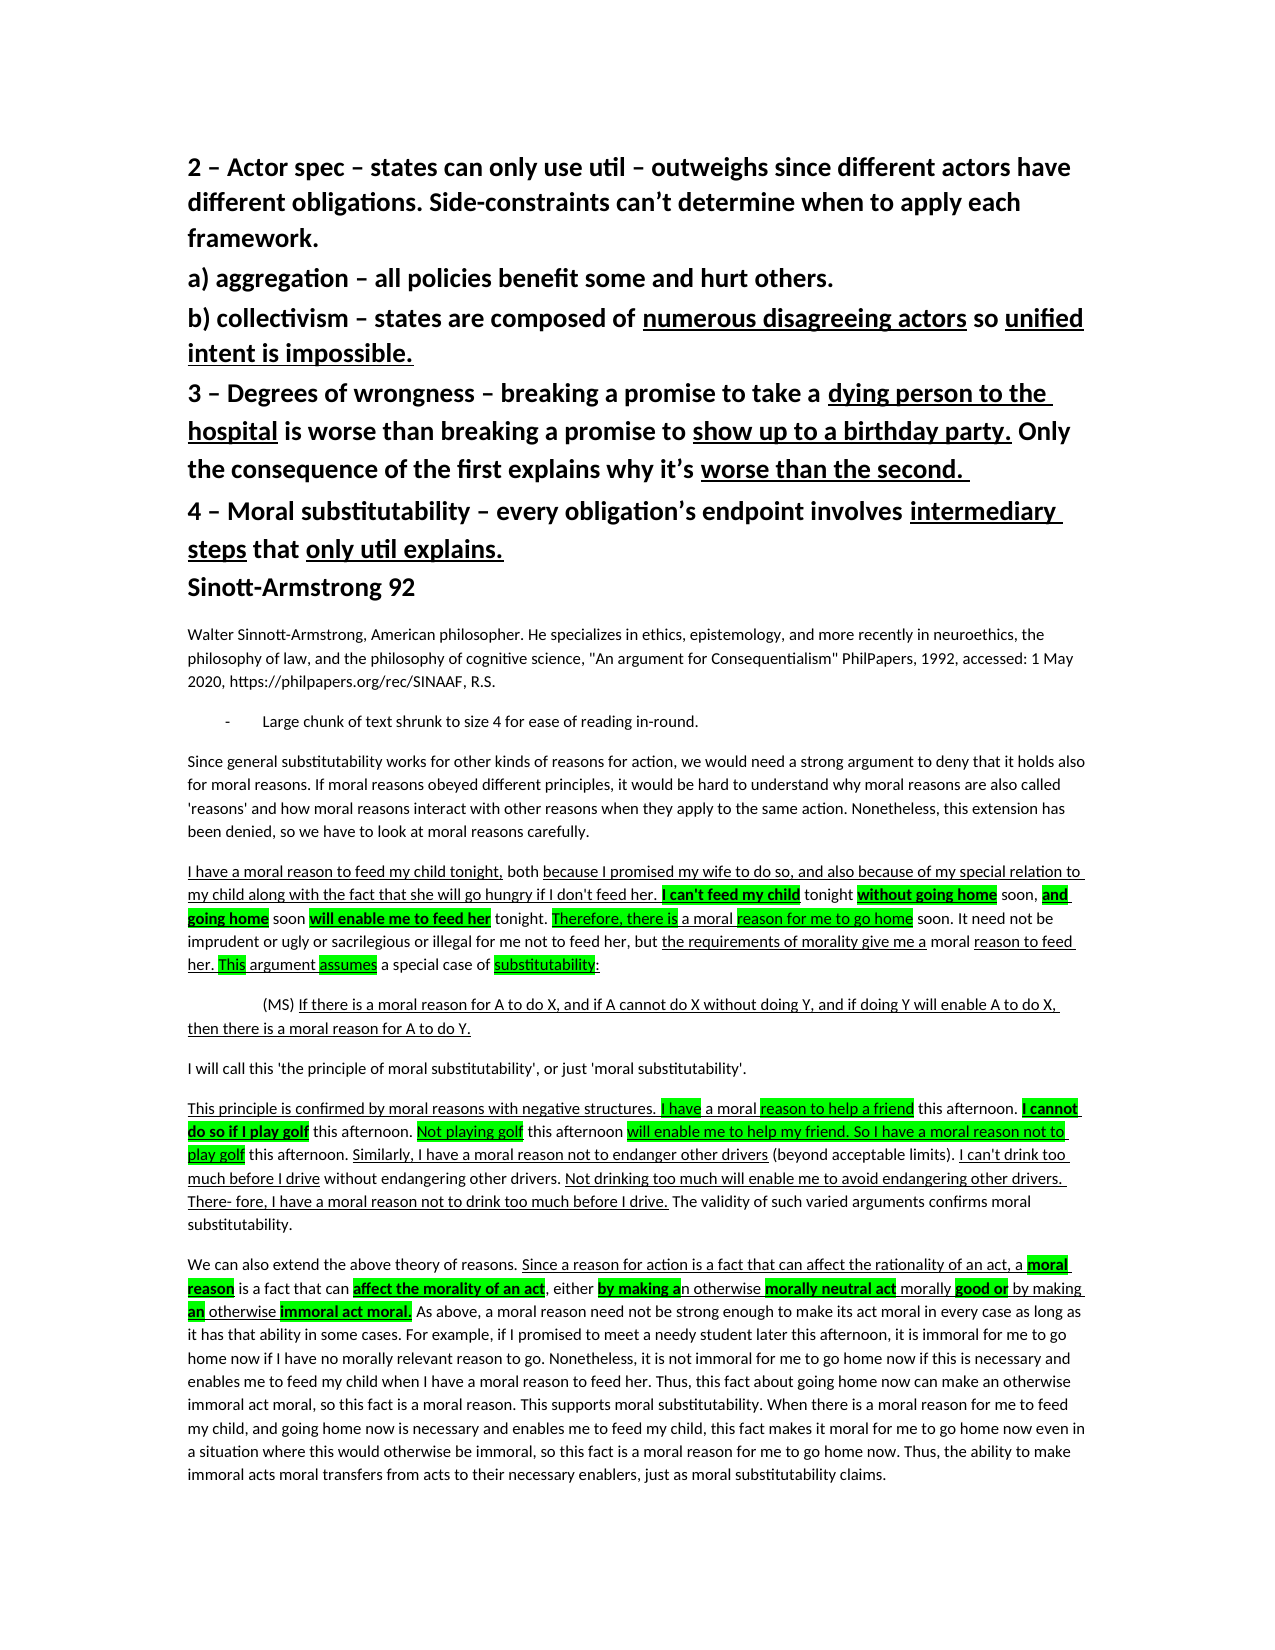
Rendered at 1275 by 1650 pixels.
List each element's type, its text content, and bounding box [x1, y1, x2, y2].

list Large chunk of text shrunk to size 4 for ease of reading in-round. [225, 711, 1087, 732]
subtitle 2 – Actor spec – states can only use util – outweighs since different actors have different obligations. Side-constraints can’t determine when to apply each framework. [187, 150, 1087, 254]
subtitle 3 – Degrees of wrongness – breaking a promise to take a dying person to the hospital is worse than breaking a promise to show up to a birthday party. Only the consequence of the first explains why it’s worse than the second. [187, 376, 1087, 485]
text Walter Sinnott-Armstrong, American philosopher. He specializes in ethics, epistemology, and more recently in neuroethics, the philosophy of law, and the philosophy of cognitive science, "An argument for Consequentialism" PhilPapers, 1992, accessed: 1 May 2020, https://philpapers.org/rec/SINAAF, R.S. [187, 624, 1087, 692]
text Sinott-Armstrong 92 [187, 570, 1087, 603]
subtitle b) collectivism – states are composed of numerous disagreeing actors so unified intent is impossible. [187, 301, 1087, 369]
text We can also extend the above theory of reasons. Since a reason for action is a fact that can affect the rationality of an act, a moral reason is a fact that can affect the morality of an act, either by making an otherwise morally neutral act morally good or by making an otherwise immoral act moral. As above, a moral reason need not be strong enough to make its act moral in every case as long as it has that ability in some cases. For example, if I promised to meet a needy student later this afternoon, it is immoral for me to go home now if I have no morally relevant reason to go. Nonetheless, it is not immoral for me to go home now if this is necessary and enables me to feed my child when I have a moral reason to feed her. Thus, this fact about going home now can make an otherwise immoral act moral, so this fact is a moral reason. This supports moral substitutability. When there is a moral reason for me to feed my child, and going home now is necessary and enables me to feed my child, this fact makes it moral for me to go home now even in a situation where this would otherwise be immoral, so this fact is a moral reason for me to go home now. Thus, the ability to make immoral acts moral transfers from acts to their necessary enablers, just as moral substitutability claims. [187, 1254, 1087, 1485]
text I will call this 'the principle of moral substitutability', or just 'moral substitutability'. [187, 1058, 1087, 1078]
text I have a moral reason to feed my child tonight, both because I promised my wife to do so, and also because of my special relation to my child along with the fact that she will go hungry if I don't feed her. I can't feed my child tonight without going home soon, and going home soon will enable me to feed her tonight. Therefore, there is a moral reason for me to go home soon. It need not be imprudent or ugly or sacrilegious or illegal for me not to feed her, but the requirements of morality give me a moral reason to feed her. This argument assumes a special case of substitutability: [187, 861, 1087, 975]
subtitle 4 – Moral substitutability – every obligation’s endpoint involves intermediary steps that only util explains. [187, 494, 1087, 565]
text This principle is confirmed by moral reasons with negative structures. I have a moral reason to help a friend this afternoon. I cannot do so if I play golf this afternoon. Not playing golf this afternoon will enable me to help my friend. So I have a moral reason not to play golf this afternoon. Similarly, I have a moral reason not to endanger other drivers (beyond acceptable limits). I can't drink too much before I drive without endangering other drivers. Not drinking too much will enable me to avoid endangering other drivers. There- fore, I have a moral reason not to drink too much before I drive. The validity of such varied arguments confirms moral substitutability. [187, 1098, 1087, 1235]
text Since general substitutability works for other kinds of reasons for action, we would need a strong argument to deny that it holds also for moral reasons. If moral reasons obeyed different principles, it would be hard to understand why moral reasons are also called 'reasons' and how moral reasons interact with other reasons when they apply to the same action. Nonetheless, this extension has been denied, so we have to look at moral reasons carefully. [187, 751, 1087, 842]
subtitle a) aggregation – all policies benefit some and hurt others. [187, 261, 1087, 294]
text (MS) If there is a moral reason for A to do X, and if A cannot do X without doing Y, and if doing Y will enable A to do X, then there is a moral reason for A to do Y. [187, 994, 1087, 1038]
